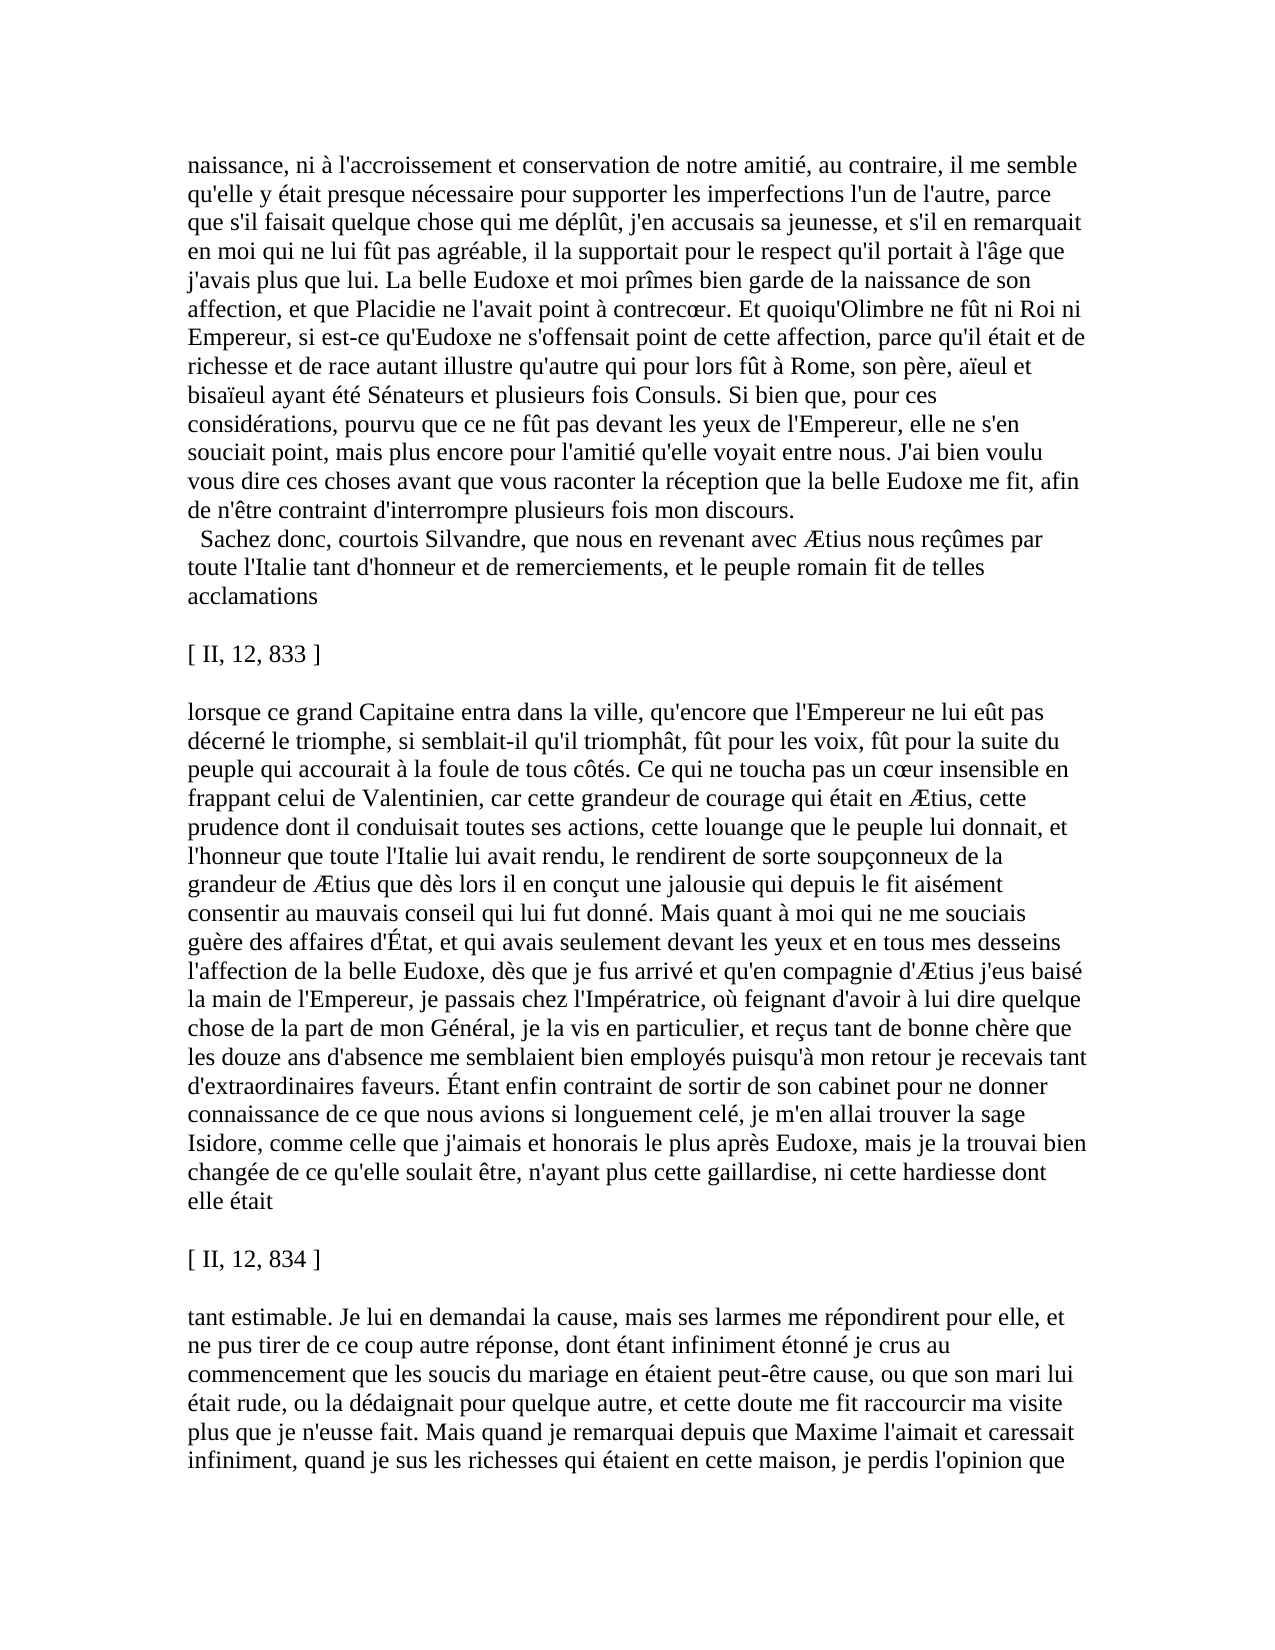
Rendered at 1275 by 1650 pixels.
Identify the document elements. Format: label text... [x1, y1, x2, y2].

text lorsque ce grand Capitaine entra dans la ville, qu'encore que l'Empereur ne lui eût pas décerné le triomphe, si semblait-il qu'il triomphât, fût pour les voix, fût pour la suite du peuple qui accourait à la foule de tous côtés. Ce qui ne toucha pas un cœur insensible en frappant celui de Valentinien, car cette grandeur de courage qui était en Ætius, cette prudence dont il conduisait toutes ses actions, cette louange que le peuple lui donnait, et l'honneur que toute l'Italie lui avait rendu, le rendirent de sorte soupçonneux de la grandeur de Ætius que dès lors il en conçut une jalousie qui depuis le fit aisément consentir au mauvais conseil qui lui fut donné. Mais quant à moi qui ne me souciais guère des affaires d'État, et qui avais seulement devant les yeux et en tous mes desseins l'affection de la belle Eudoxe, dès que je fus arrivé et qu'en compagnie d'Ætius j'eus baisé la main de l'Empereur, je passais chez l'Impératrice, où feignant d'avoir à lui dire quelque chose de la part de mon Général, je la vis en particulier, et reçus tant de bonne chère que les douze ans d'absence me semblaient bien employés puisqu'à mon retour je recevais tant d'extraordinaires faveurs. Étant enfin contraint de sortir de son cabinet pour ne donner connaissance de ce que nous avions si longuement celé, je m'en allai trouver la sage Isidore, comme celle que j'aimais et honorais le plus après Eudoxe, mais je la trouvai bien changée de ce qu'elle soulait être, n'ayant plus cette gaillardise, ni cette hardiesse dont elle était [187, 697, 1087, 1214]
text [187, 1302, 1087, 1474]
text [ II, 12, 834 ] [187, 1244, 1087, 1272]
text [187, 150, 1087, 610]
text [ II, 12, 833 ] [187, 639, 1087, 668]
